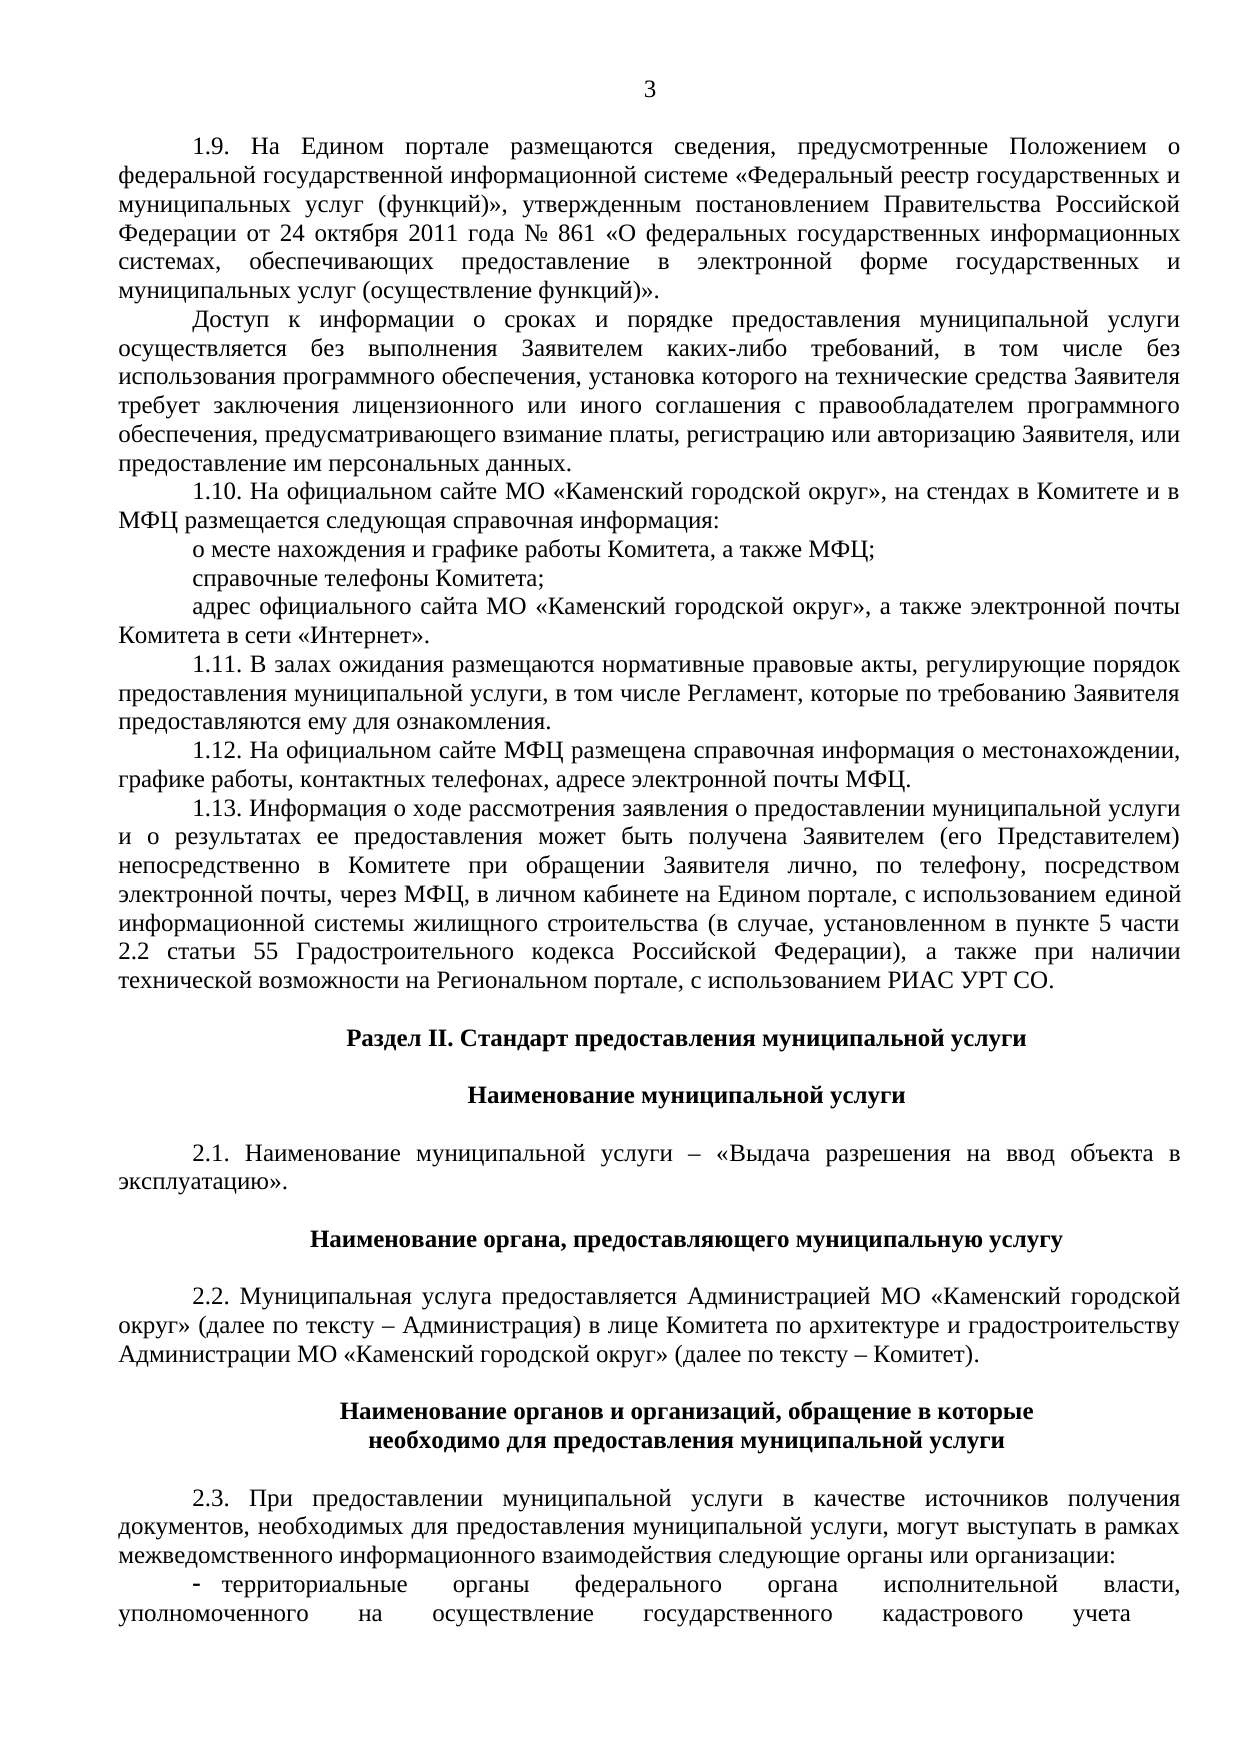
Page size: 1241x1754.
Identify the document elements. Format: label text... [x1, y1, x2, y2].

text 2.1. Наименование муниципальной услуги – «Выдача разрешения на ввод объекта в эксплуатацию». [118, 1138, 1181, 1195]
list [118, 1569, 1181, 1626]
text 2.2. Муниципальная услуга предоставляется Администрацией МО «Каменский городской округ» (далее по тексту – Администрация) в лице Комитета по архитектуре и градостроительству Администрации МО «Каменский городской округ» (далее по тексту – Комитет). [118, 1281, 1181, 1368]
text Наименование муниципальной услуги [118, 1080, 1181, 1109]
text о месте нахождения и графике работы Комитета, а также МФЦ; [118, 534, 1181, 563]
text Наименование органов и организаций, обращение в которые [118, 1396, 1181, 1425]
text 1.9. На Едином портале размещаются сведения, предусмотренные Положением о федеральной государственной информационной системе «Федеральный реестр государственных и муниципальных услуг (функций)», утвержденным постановлением Правительства Российской Федерации от 24 октября 2011 года № 861 «О федеральных государственных информационных системах, обеспечивающих предоставление в электронной форме государственных и муниципальных услуг (осуществление функций)». [118, 131, 1181, 304]
text 1.13. Информация о ходе рассмотрения заявления о предоставлении муниципальной услуги и о результатах ее предоставления может быть получена Заявителем (его Представителем) непосредственно в Комитете при обращении Заявителя лично, по телефону, посредством электронной почты, через МФЦ, в личном кабинете на Едином портале, с использованием единой информационной системы жилищного строительства (в случае, установленном в пункте 5 части 2.2 статьи 55 Градостроительного кодекса Российской Федерации), а также при наличии технической возможности на Региональном портале, с использованием РИАС УРТ СО. [118, 793, 1181, 994]
text Раздел II. Стандарт предоставления муниципальной услуги [118, 1023, 1181, 1051]
text 1.11. В залах ожидания размещаются нормативные правовые акты, регулирующие порядок предоставления муниципальной услуги, в том числе Регламент, которые по требованию Заявителя предоставляются ему для ознакомления. [118, 649, 1181, 735]
text 1.12. На официальном сайте МФЦ размещена справочная информация о местонахождении, графике работы, контактных телефонах, адресе электронной почты МФЦ. [118, 735, 1181, 793]
text 1.10. На официальном сайте МО «Каменский городской округ», на стендах в Комитете и в МФЦ размещается следующая справочная информация: [118, 476, 1181, 534]
text 2.3. При предоставлении муниципальной услуги в качестве источников получения документов, необходимых для предоставления муниципальной услуги, могут выступать в рамках межведомственного информационного взаимодействия следующие органы или организации: [118, 1483, 1181, 1569]
text необходимо для предоставления муниципальной услуги [118, 1425, 1181, 1454]
text Наименование органа, предоставляющего муниципальную услугу [118, 1224, 1181, 1253]
text Доступ к информации о сроках и порядке предоставления муниципальной услуги осуществляется без выполнения Заявителем каких-либо требований, в том числе без использования программного обеспечения, установка которого на технические средства Заявителя требует заключения лицензионного или иного соглашения с правообладателем программного обеспечения, предусматривающего взимание платы, регистрацию или авторизацию Заявителя, или предоставление им персональных данных. [118, 304, 1181, 476]
text справочные телефоны Комитета; [118, 563, 1181, 591]
text адрес официального сайта МО «Каменский городской округ», а также электронной почты Комитета в сети «Интернет». [118, 591, 1181, 649]
